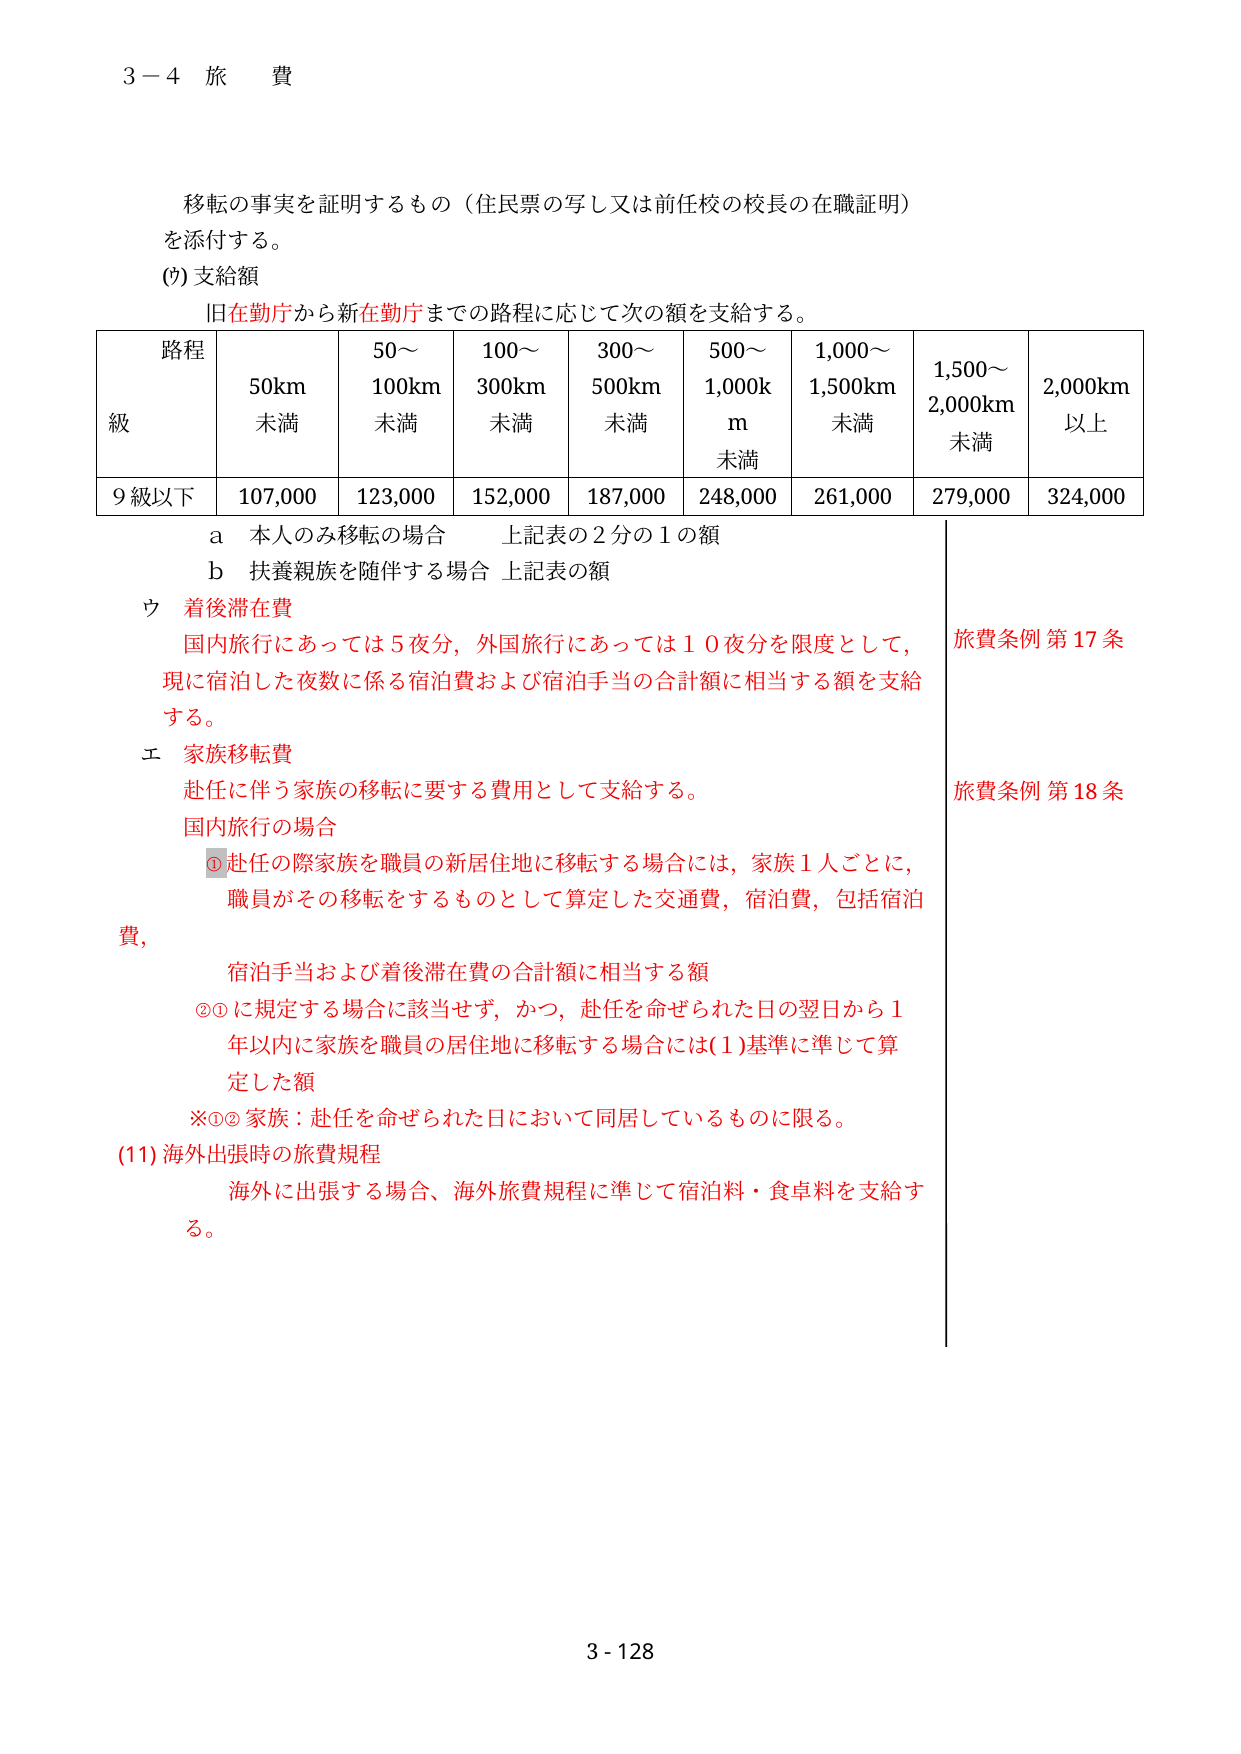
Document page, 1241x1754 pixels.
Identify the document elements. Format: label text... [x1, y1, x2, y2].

text 海外に出張する場合、海外旅費規程に準じて宿泊料・食卓料を支給する。 [184, 1172, 925, 1245]
text エ 家族移転費 [118, 734, 925, 771]
table_cell ９級以下 [97, 478, 216, 514]
table_cell 187,000 [569, 478, 683, 514]
table_header 2,000km 以上 [1029, 331, 1143, 477]
text 旧在勤庁から新在勤庁までの路程に応じて次の額を支給する。 [118, 294, 925, 330]
text 職員がその移転をするものとして算定した交通費，宿泊費，包括宿泊費， [118, 880, 925, 953]
text ウ 着後滞在費 [118, 588, 925, 625]
text ②①に規定する場合に該当せず，かつ，赴任を命ぜられた日の翌日から１ [162, 989, 925, 1026]
text (11) 海外出張時の旅費規程 [118, 1135, 925, 1172]
table_header 500～ 1,000km 未満 [684, 331, 791, 477]
text 定した額 [162, 1062, 925, 1099]
text 国内旅行の場合 [162, 807, 925, 844]
text ｂ 扶養親族を随伴する場合 上記表の額 [118, 552, 925, 588]
table_cell 152,000 [454, 478, 568, 514]
table_header 100～ 300km 未満 [454, 331, 568, 477]
text 赴任に伴う家族の移転に要する費用として支給する。 [162, 771, 925, 807]
table_cell 123,000 [339, 478, 453, 514]
text ※①②家族：赴任を命ぜられた日において同居しているものに限る。 [162, 1099, 925, 1135]
table_cell 324,000 [1029, 478, 1143, 514]
table_header 300～ 500km 未満 [569, 331, 683, 477]
table_cell 261,000 [792, 478, 913, 514]
table_header 路程 級 [97, 331, 216, 477]
table_header 1,000～ 1,500km 未満 [792, 331, 913, 477]
text ａ 本人のみ移転の場合 上記表の２分の１の額 [118, 516, 925, 552]
text 年以内に家族を職員の居住地に移転する場合には(１)基準に準じて算 [162, 1026, 925, 1062]
table_header 50km 未満 [217, 331, 338, 477]
table_header 1,500～ 2,000km 未満 [914, 331, 1028, 477]
text 移転の事実を証明するもの（住民票の写し又は前任校の校長の在職証明）を添付する。 [162, 184, 925, 257]
table_header 50～ 100km 未満 [339, 331, 453, 477]
text 宿泊手当および着後滞在費の合計額に相当する額 [118, 953, 925, 989]
text ①赴任の際家族を職員の新居住地に移転する場合には，家族１人ごとに， [118, 844, 925, 880]
table_cell 279,000 [914, 478, 1028, 514]
text (ｳ) 支給額 [118, 257, 925, 294]
table_cell 107,000 [217, 478, 338, 514]
text 国内旅行にあっては５夜分，外国旅行にあっては１０夜分を限度として，現に宿泊した夜数に係る宿泊費および宿泊手当の合計額に相当する額を支給する。 [162, 625, 925, 734]
table_cell 248,000 [684, 478, 791, 514]
